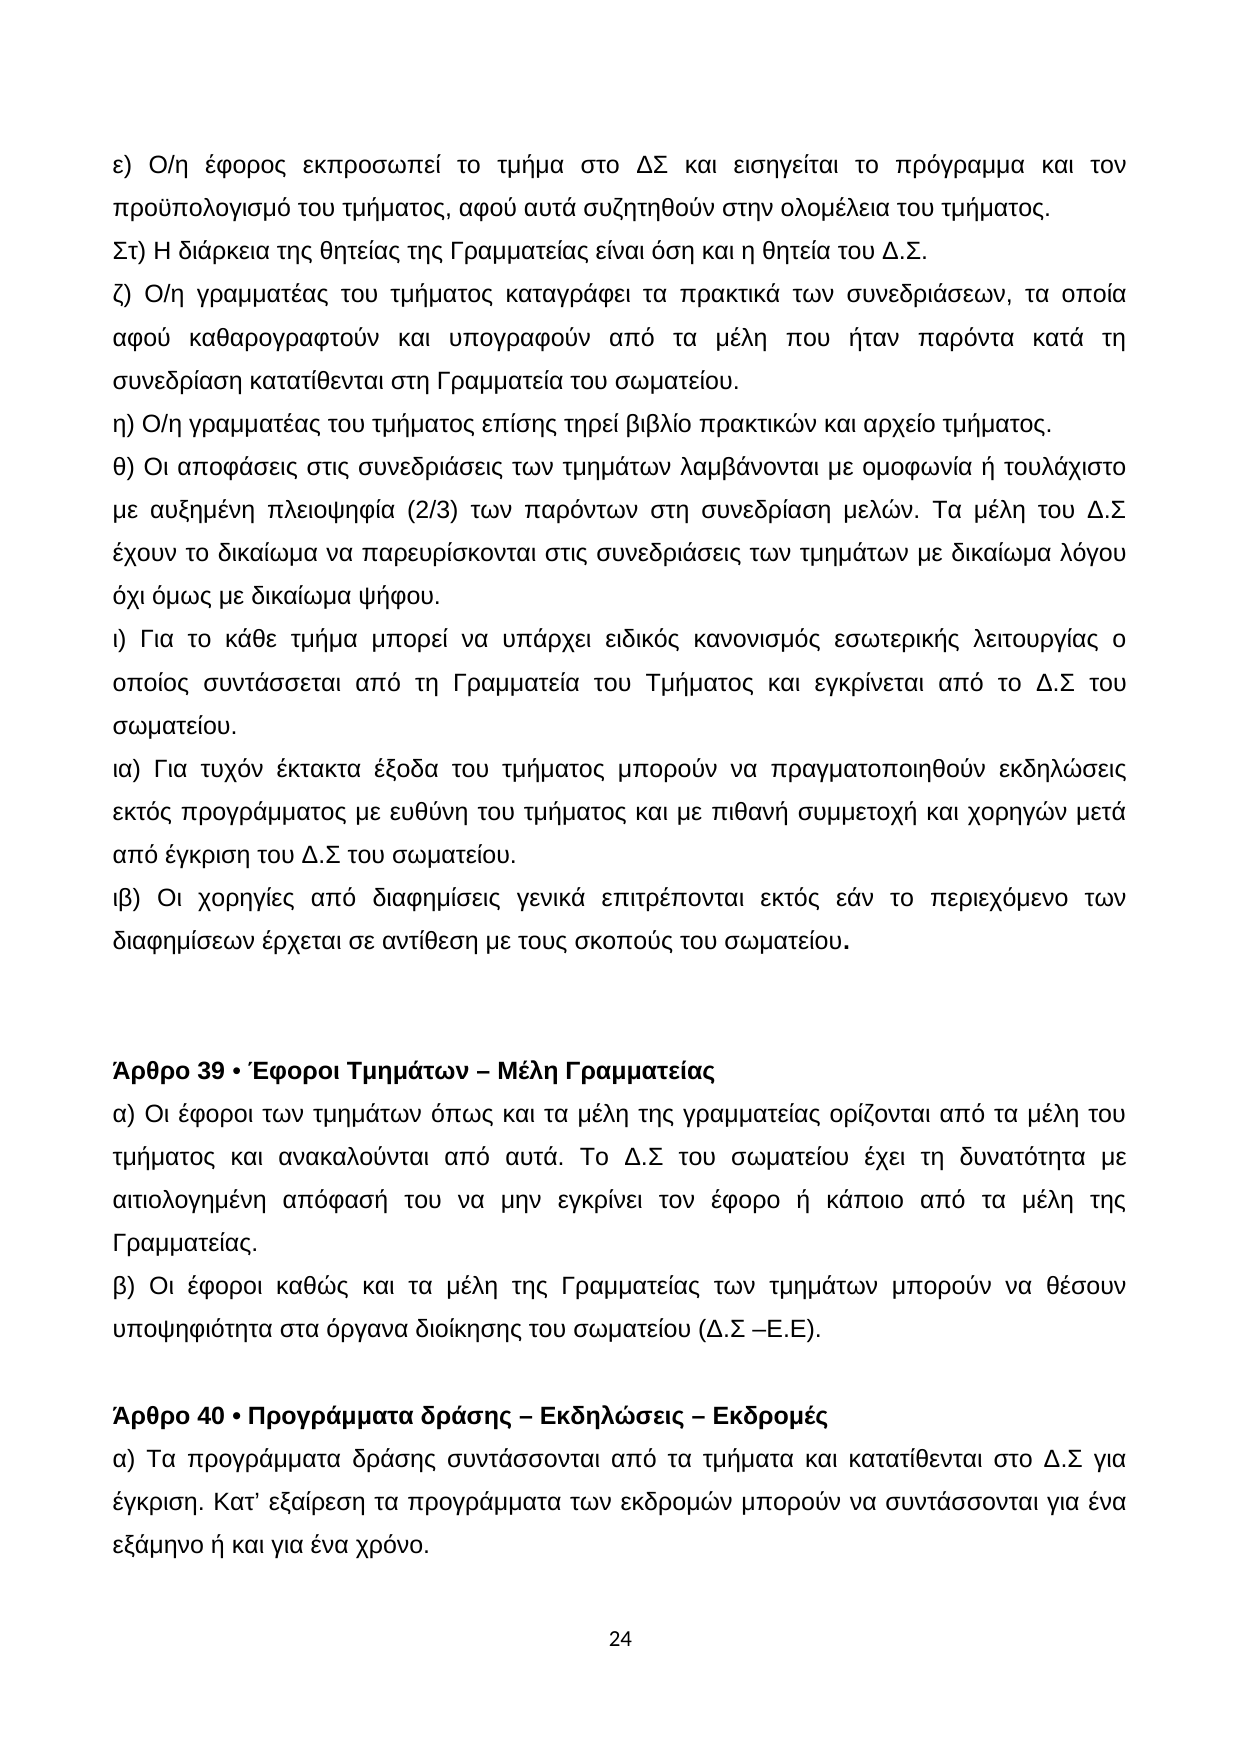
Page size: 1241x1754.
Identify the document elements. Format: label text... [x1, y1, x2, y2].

text ιβ) Οι χορηγίες από διαφημίσεις γενικά επιτρέπονται εκτός εάν το περιεχόμενο των διαφημίσεων έρχεται σε αντίθεση με τους σκοπούς του σωματείου. [112, 883, 1128, 955]
text θ) Οι αποφάσεις στις συνεδριάσεις των τμημάτων λαμβάνονται με ομοφωνία ή τουλάχιστο με αυξημένη πλειοψηφία (2/3) των παρόντων στη συνεδρίαση μελών. Τα μέλη του Δ.Σ έχουν το δικαίωμα να παρευρίσκονται στις συνεδριάσεις των τμημάτων με δικαίωμα λόγου όχι όμως με δικαίωμα ψήφου. [112, 452, 1128, 610]
text Άρθρο 40 • Προγράμματα δράσης – Εκδηλώσεις – Εκδρομές [112, 1401, 1128, 1429]
text α) Οι έφοροι των τμημάτων όπως και τα μέλη της γραμματείας ορίζονται από τα μέλη του τμήματος και ανακαλούνται από αυτά. Το Δ.Σ του σωματείου έχει τη δυνατότητα με αιτιολογημένη απόφασή του να μην εγκρίνει τον έφορο ή κάποιο από τα μέλη της Γραμματείας. [112, 1099, 1128, 1257]
text ζ) Ο/η γραμματέας του τμήματος καταγράφει τα πρακτικά των συνεδριάσεων, τα οποία αφού καθαρογραφτούν και υπογραφούν από τα μέλη που ήταν παρόντα κατά τη συνεδρίαση κατατίθενται στη Γραμματεία του σωματείου. [112, 279, 1128, 394]
text ι) Για το κάθε τμήμα μπορεί να υπάρχει ειδικός κανονισμός εσωτερικής λειτουργίας ο οποίος συντάσσεται από τη Γραμματεία του Τμήματος και εγκρίνεται από το Δ.Σ του σωματείου. [112, 624, 1128, 739]
text ε) Ο/η έφορος εκπροσωπεί το τμήμα στο ΔΣ και εισηγείται το πρόγραμμα και τον προϋπολογισμό του τμήματος, αφού αυτά συζητηθούν στην ολομέλεια του τμήματος. [112, 150, 1128, 222]
text α) Τα προγράμματα δράσης συντάσσονται από τα τμήματα και κατατίθενται στο Δ.Σ για έγκριση. Κατ’ εξαίρεση τα προγράμματα των εκδρομών μπορούν να συντάσσονται για ένα εξάμηνο ή και για ένα χρόνο. [112, 1444, 1128, 1559]
text ια) Για τυχόν έκτακτα έξοδα του τμήματος μπορούν να πραγματοποιηθούν εκδηλώσεις εκτός προγράμματος με ευθύνη του τμήματος και με πιθανή συμμετοχή και χορηγών μετά από έγκριση του Δ.Σ του σωματείου. [112, 754, 1128, 869]
text Άρθρο 39 • Έφοροι Τμημάτων – Μέλη Γραμματείας [112, 1056, 1128, 1084]
text β) Οι έφοροι καθώς και τα μέλη της Γραμματείας των τμημάτων μπορούν να θέσουν υποψηφιότητα στα όργανα διοίκησης του σωματείου (Δ.Σ –Ε.Ε). [112, 1271, 1128, 1343]
text Στ) Η διάρκεια της θητείας της Γραμματείας είναι όση και η θητεία του Δ.Σ. [112, 236, 1128, 265]
text η) Ο/η γραμματέας του τμήματος επίσης τηρεί βιβλίο πρακτικών και αρχείο τμήματος. [112, 409, 1128, 437]
